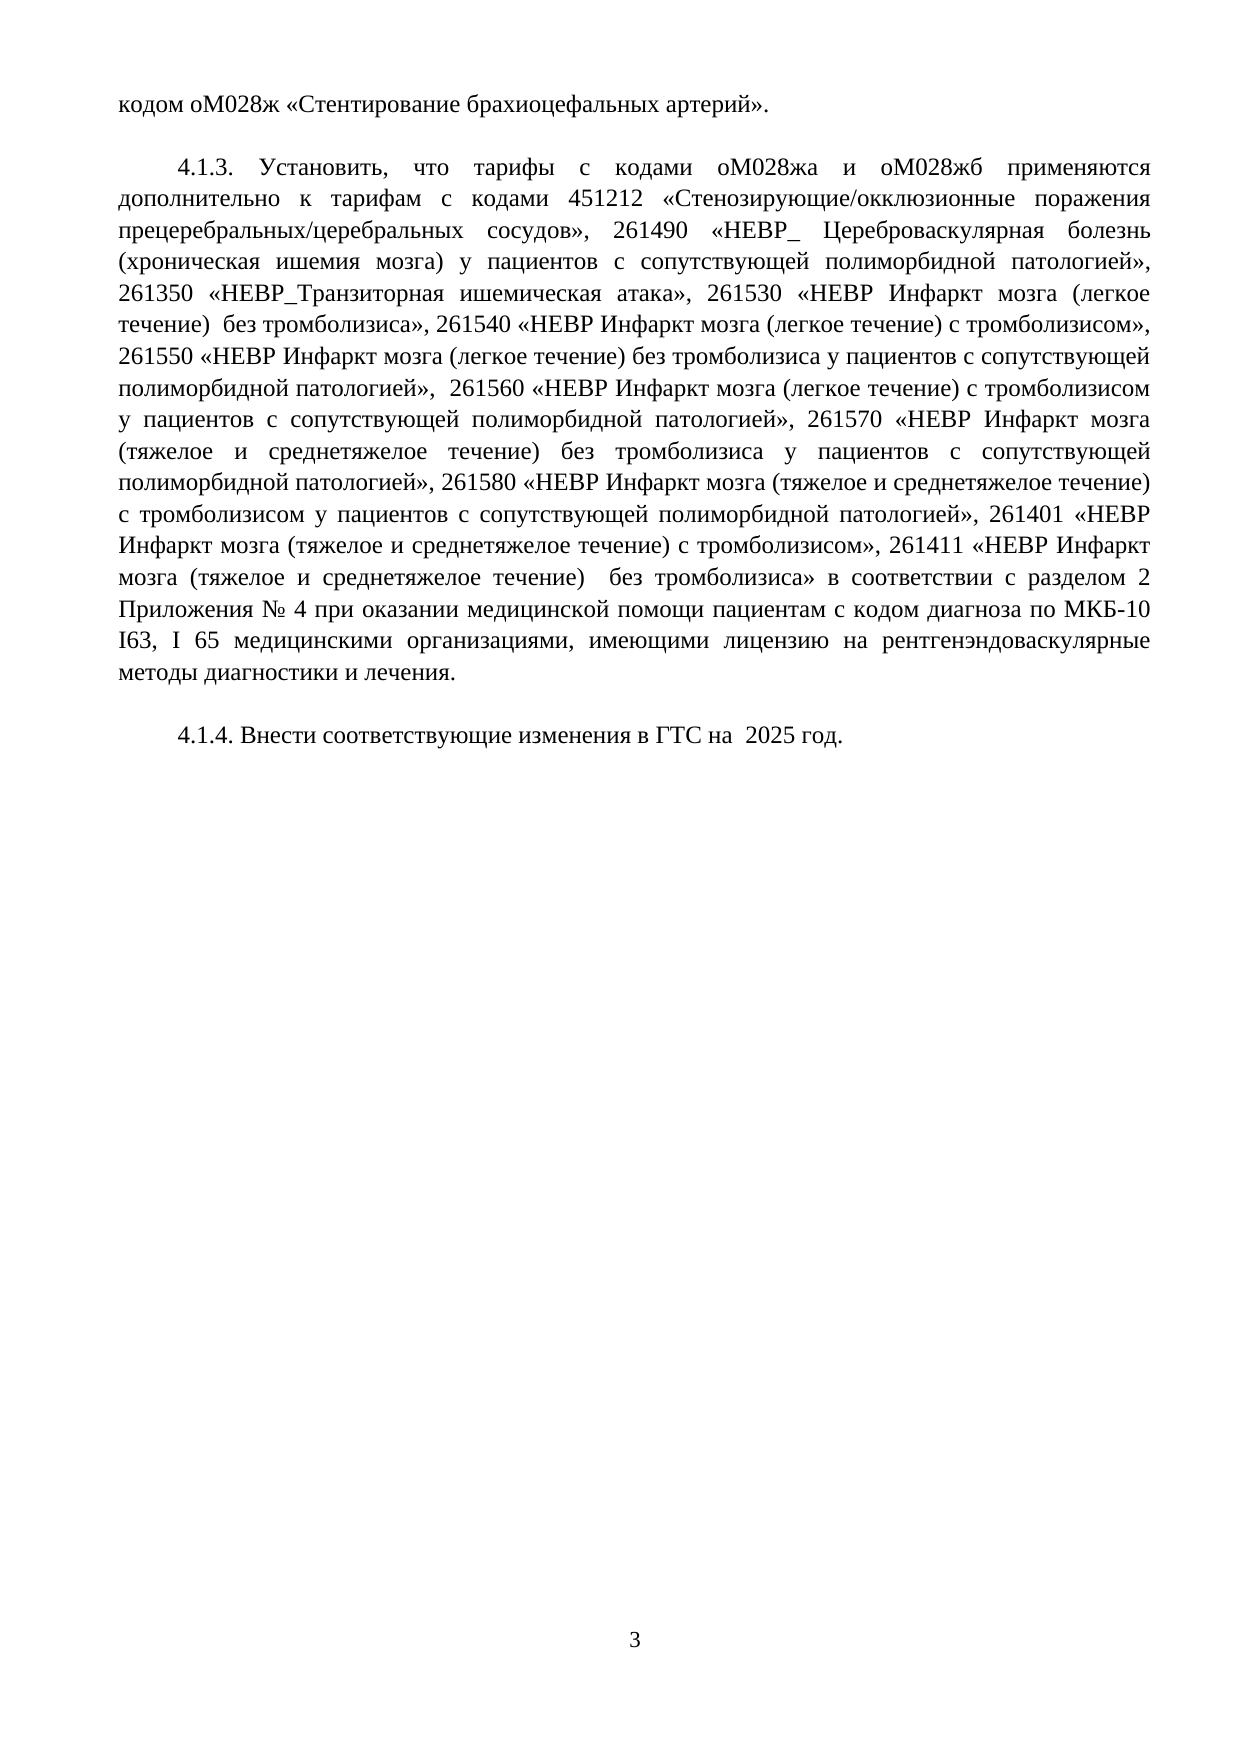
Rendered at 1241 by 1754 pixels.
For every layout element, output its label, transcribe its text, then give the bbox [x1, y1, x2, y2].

text 4.1.4. Внести соответствующие изменения в ГТС на 2025 год. [118, 720, 1152, 749]
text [118, 89, 1152, 117]
text 4.1.3. Установить, что тарифы с кодами оМ028жа и оМ028жб применяются дополнительно к тарифам с кодами 451212 «Стенозирующие/окклюзионные поражения прецеребральных/церебральных сосудов», 261490 «НЕВР_ Цереброваскулярная болезнь (хроническая ишемия мозга) у пациентов с сопутствующей полиморбидной патологией», 261350 «НЕВР_Транзиторная ишемическая атака», 261530 «НЕВР Инфаркт мозга (легкое течение) без тромболизиса», 261540 «НЕВР Инфаркт мозга (легкое течение) с тромболизисом», 261550 «НЕВР Инфаркт мозга (легкое течение) без тромболизиса у пациентов с сопутствующей полиморбидной патологией», 261560 «НЕВР Инфаркт мозга (легкое течение) с тромболизисом у пациентов с сопутствующей полиморбидной патологией», 261570 «НЕВР Инфаркт мозга (тяжелое и среднетяжелое течение) без тромболизиса у пациентов с сопутствующей полиморбидной патологией», 261580 «НЕВР Инфаркт мозга (тяжелое и среднетяжелое течение) с тромболизисом у пациентов с сопутствующей полиморбидной патологией», 261401 «НЕВР Инфаркт мозга (тяжелое и среднетяжелое течение) с тромболизисом», 261411 «НЕВР Инфаркт мозга (тяжелое и среднетяжелое течение) без тромболизиса» в соответствии с разделом 2 Приложения № 4 при оказании медицинской помощи пациентам с кодом диагноза по МКБ-10 I63, I 65 медицинскими организациями, имеющими лицензию на рентгенэндоваскулярные методы диагностики и лечения. [118, 152, 1152, 686]
